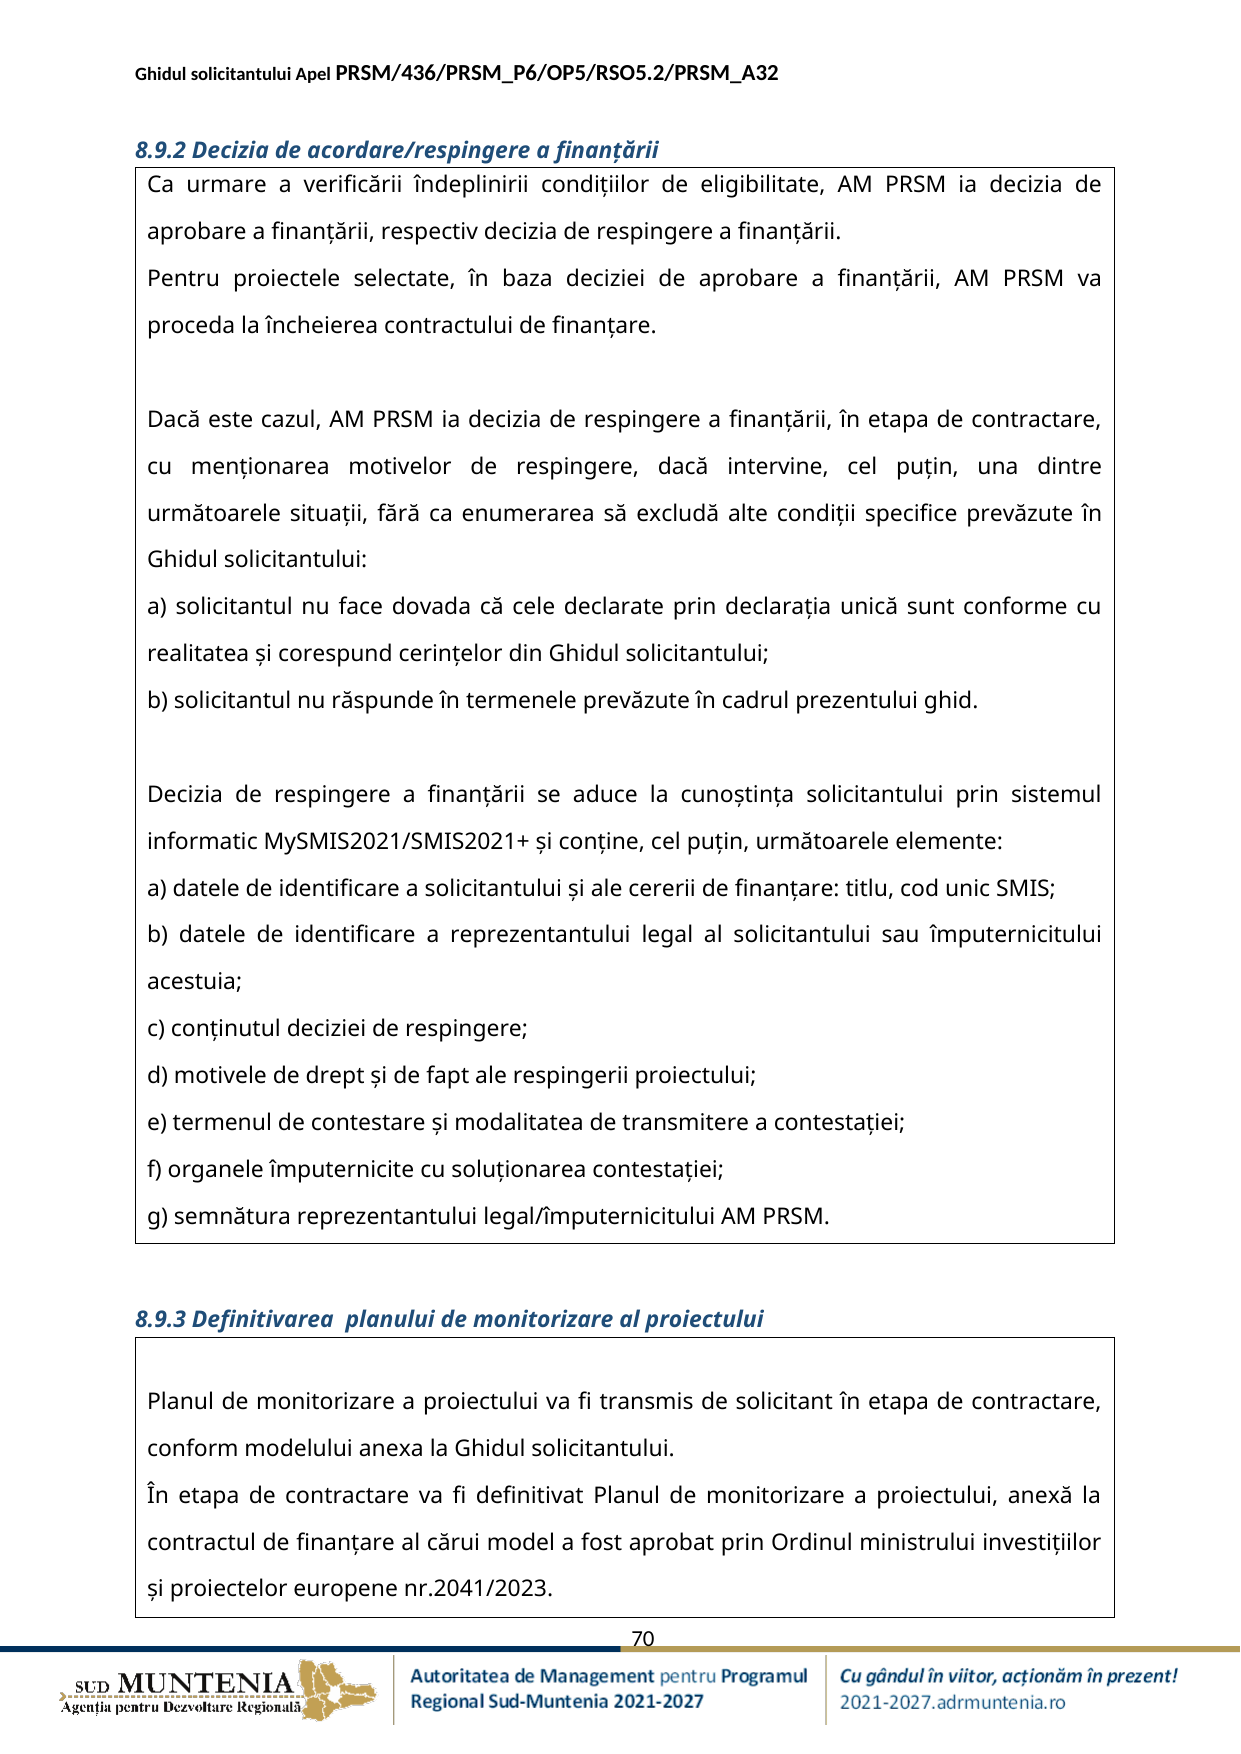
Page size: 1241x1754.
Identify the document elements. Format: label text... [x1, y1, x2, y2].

subtitle 8.9.2 Decizia de acordare/respingere a finanțării [135, 133, 1150, 165]
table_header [136, 1338, 1114, 1617]
table_header Ca urmare a verificării îndeplinirii condițiilor de eligibilitate, AM PRSM ia decizia de aprobare a finanțării, respectiv decizia de respingere a finanțării. Pentru proiectele selectate, în baza deciziei de aprobare a finanțării, AM PRSM va proceda la încheierea contractului de finanțare. Dacă este cazul, AM PRSM ia decizia de respingere a finanțării, în etapa de contractare, cu menționarea motivelor de respingere, dacă intervine, cel puțin, una dintre următoarele situații, fără ca enumerarea să excludă alte condiții specifice prevăzute în Ghidul solicitantului: a) solicitantul nu face dovada că cele declarate prin declarația unică sunt conforme cu realitatea și corespund cerințelor din Ghidul solicitantului; b) solicitantul nu răspunde în termenele prevăzute în cadrul prezentului ghid. Decizia de respingere a finanțării se aduce la cunoștința solicitantului prin sistemul informatic MySMIS2021/SMIS2021+ și conține, cel puțin, următoarele elemente: a) datele de identificare a solicitantului și ale cererii de finanțare: titlu, cod unic SMIS; b) datele de identificare a reprezentantului legal al solicitantului sau împuternicitului acestuia; c) conținutul deciziei de respingere; d) motivele de drept și de fapt ale respingerii proiectului; e) termenul de contestare și modalitatea de transmitere a contestației; f) organele împuternicite cu soluționarea contestației; g) semnătura reprezentantului legal/împuternicitului AM PRSM. [136, 168, 1114, 1243]
subtitle 8.9.3 Definitivarea planului de monitorizare al proiectului [135, 1303, 1150, 1334]
picture [0, 1646, 1241, 1726]
